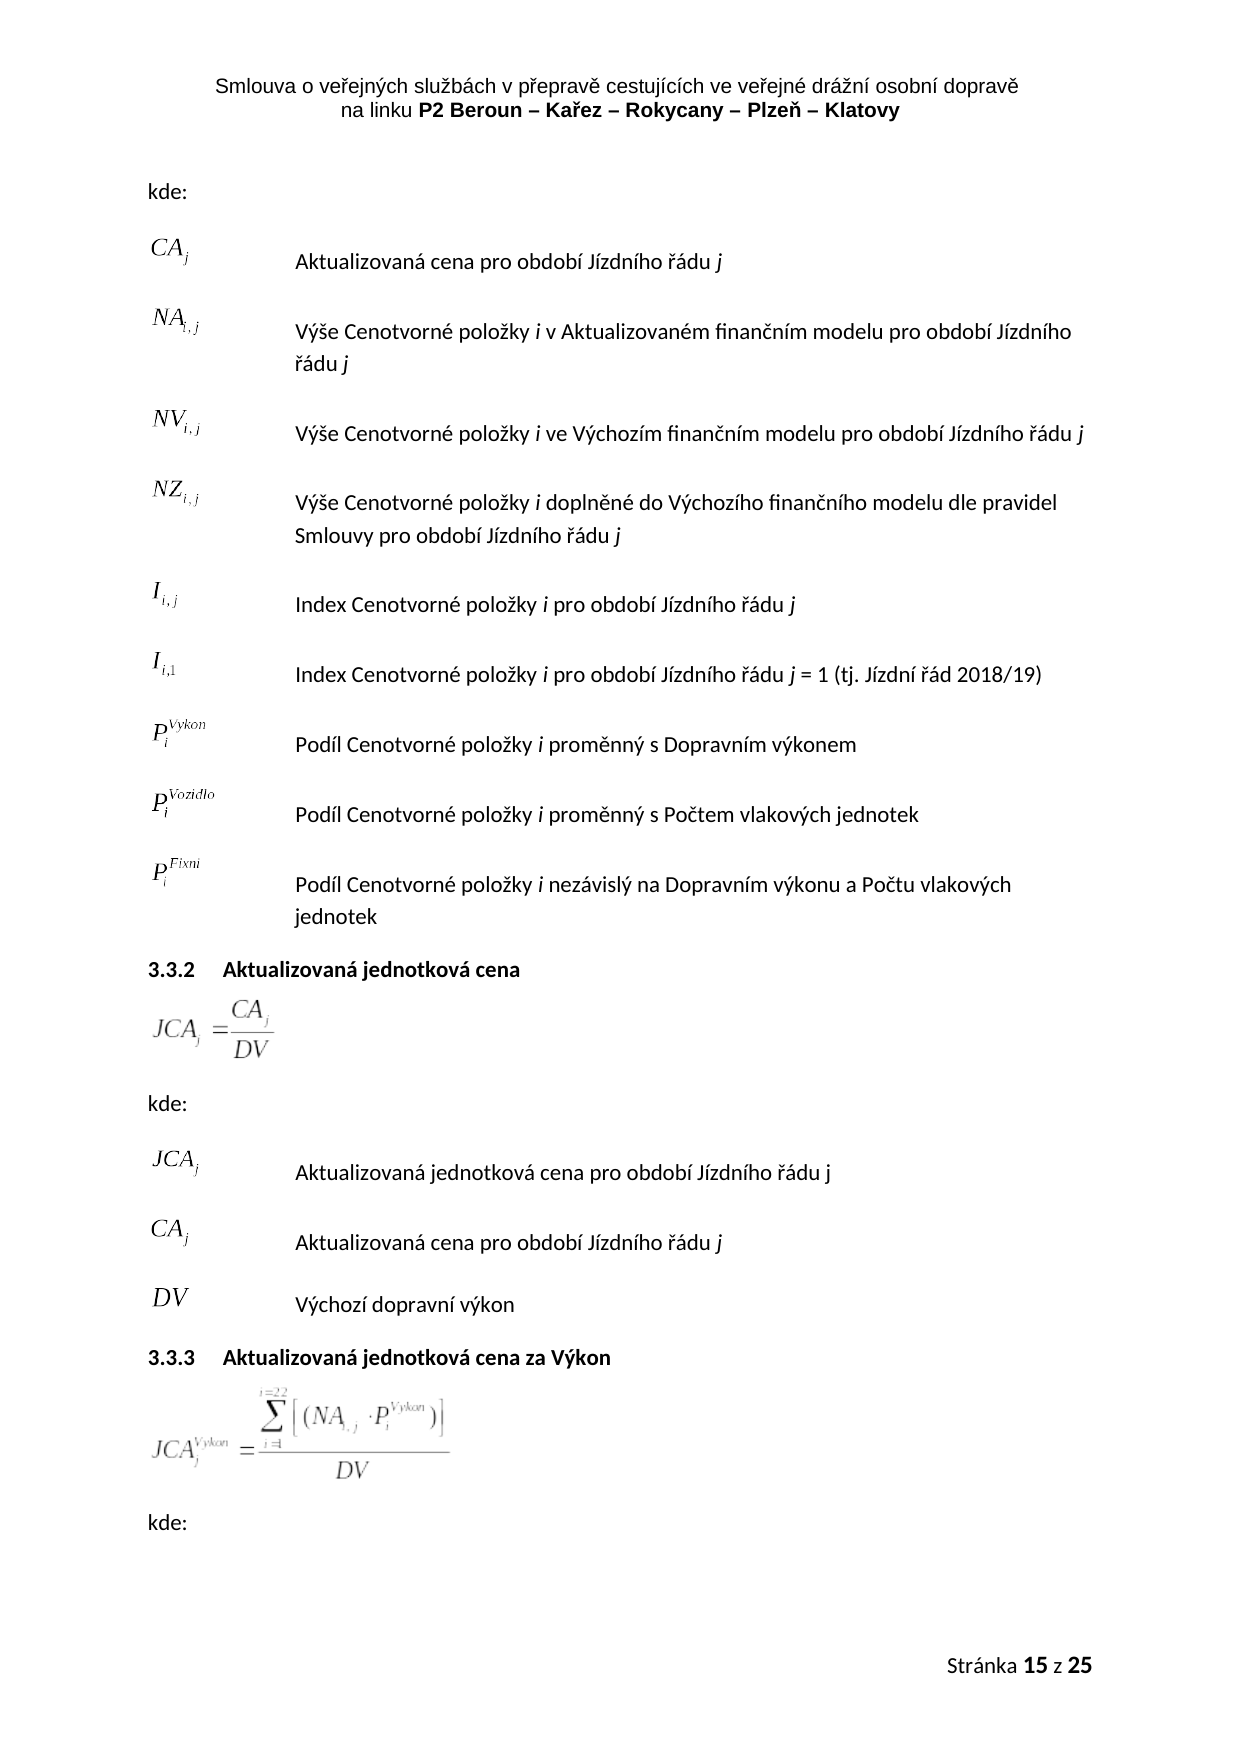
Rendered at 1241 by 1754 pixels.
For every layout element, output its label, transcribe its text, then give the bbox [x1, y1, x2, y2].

text Podíl Cenotvorné položky i nezávislý na Dopravním výkonu a Počtu vlakových jednotek [148, 853, 1092, 930]
subtitle Aktualizovaná jednotková cena za Výkon [148, 1343, 1092, 1371]
text kde: [148, 1508, 1092, 1536]
text kde: [148, 1089, 1092, 1117]
text Index Cenotvorné položky i pro období Jízdního řádu j [148, 574, 1092, 618]
text Aktualizovaná cena pro období Jízdního řádu j [148, 230, 1092, 275]
text Aktualizovaná cena pro období Jízdního řádu j [148, 1211, 1092, 1256]
text Výše Cenotvorné položky i doplněné do Výchozího finančního modelu dle pravidel Smlouvy pro období Jízdního řádu j [148, 472, 1092, 549]
text Podíl Cenotvorné položky i proměnný s Dopravním výkonem [148, 713, 1092, 758]
text Výchozí dopravní výkon [148, 1281, 1092, 1318]
text kde: [148, 177, 1092, 205]
text Index Cenotvorné položky i pro období Jízdního řádu j = 1 (tj. Jízdní řád 2018/19) [148, 643, 1092, 688]
text Aktualizovaná jednotková cena pro období Jízdního řádu j [148, 1142, 1092, 1186]
text Podíl Cenotvorné položky i proměnný s Počtem vlakových jednotek [148, 783, 1092, 828]
text Výše Cenotvorné položky i v Aktualizovaném finančním modelu pro období Jízdního řádu j [148, 300, 1092, 377]
text Výše Cenotvorné položky i ve Výchozím finančním modelu pro období Jízdního řádu j [148, 402, 1092, 447]
subtitle Aktualizovaná jednotková cena [148, 955, 1092, 983]
